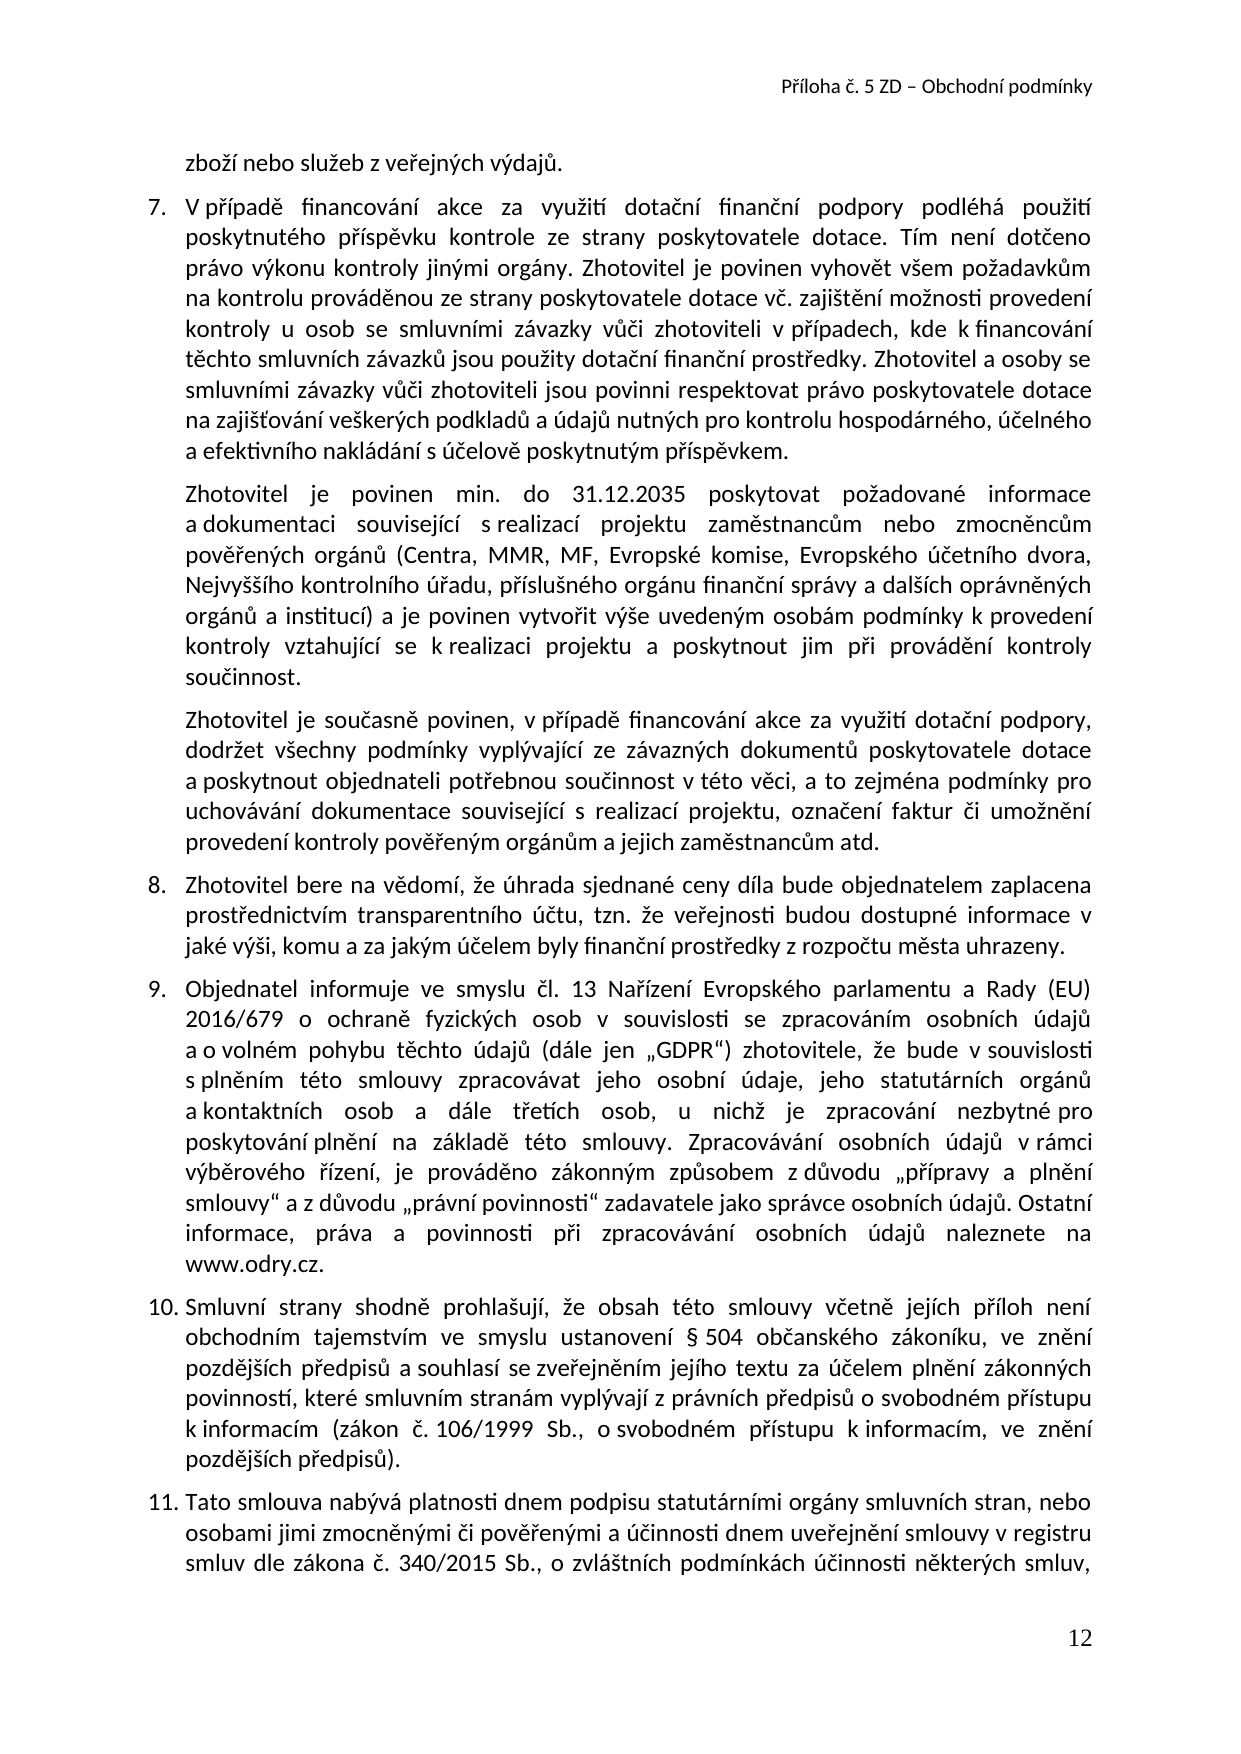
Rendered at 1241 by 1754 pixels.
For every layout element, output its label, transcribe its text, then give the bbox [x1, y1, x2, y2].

list Smluvní strany shodně prohlašují, že obsah této smlouvy včetně jejích příloh není obchodním tajemstvím ve smyslu ustanovení § 504 občanského zákoníku, ve znění pozdějších předpisů a souhlasí se zveřejněním jejího textu za účelem plnění zákonných povinností, které smluvním stranám vyplývají z právních předpisů o svobodném přístupu k informacím (zákon č. 106/1999 Sb., o svobodném přístupu k informacím, ve znění pozdějších předpisů). [148, 1291, 1093, 1474]
list V případě financování akce za využití dotační finanční podpory podléhá použití poskytnutého příspěvku kontrole ze strany poskytovatele dotace. Tím není dotčeno právo výkonu kontroly jinými orgány. Zhotovitel je povinen vyhovět všem požadavkům na kontrolu prováděnou ze strany poskytovatele dotace vč. zajištění možnosti provedení kontroly u osob se smluvními závazky vůči zhotoviteli v případech, kde k financování těchto smluvních závazků jsou použity dotační finanční prostředky. Zhotovitel a osoby se smluvními závazky vůči zhotoviteli jsou povinni respektovat právo poskytovatele dotace na zajišťování veškerých podkladů a údajů nutných pro kontrolu hospodárného, účelného a efektivního nakládání s účelově poskytnutým příspěvkem. [148, 191, 1093, 465]
list Objednatel informuje ve smyslu čl. 13 Nařízení Evropského parlamentu a Rady (EU) 2016/679 o ochraně fyzických osob v souvislosti se zpracováním osobních údajů a o volném pohybu těchto údajů (dále jen „GDPR“) zhotovitele, že bude v souvislosti s plněním této smlouvy zpracovávat jeho osobní údaje, jeho statutárních orgánů a kontaktních osob a dále třetích osob, u nichž je zpracování nezbytné pro poskytování plnění na základě této smlouvy. Zpracovávání osobních údajů v rámci výběrového řízení, je prováděno zákonným způsobem z důvodu „přípravy a plnění smlouvy“ a z důvodu „právní povinnosti“ zadavatele jako správce osobních údajů. Ostatní informace, práva a povinnosti při zpracovávání osobních údajů naleznete na www.odry.cz. [148, 973, 1093, 1278]
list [148, 148, 1093, 178]
text Zhotovitel je povinen min. do 31.12.2035 poskytovat požadované informace a dokumentaci související s realizací projektu zaměstnancům nebo zmocněncům pověřených orgánů (Centra, MMR, MF, Evropské komise, Evropského účetního dvora, Nejvyššího kontrolního úřadu, příslušného orgánu finanční správy a dalších oprávněných orgánů a institucí) a je povinen vytvořit výše uvedeným osobám podmínky k provedení kontroly vztahující se k realizaci projektu a poskytnout jim při provádění kontroly součinnost. [185, 478, 1093, 691]
list Zhotovitel bere na vědomí, že úhrada sjednané ceny díla bude objednatelem zaplacena prostřednictvím transparentního účtu, tzn. že veřejnosti budou dostupné informace v jaké výši, komu a za jakým účelem byly finanční prostředky z rozpočtu města uhrazeny. [148, 869, 1093, 961]
text Zhotovitel je současně povinen, v případě financování akce za využití dotační podpory, dodržet všechny podmínky vyplývající ze závazných dokumentů poskytovatele dotace a poskytnout objednateli potřebnou součinnost v této věci, a to zejména podmínky pro uchovávání dokumentace související s realizací projektu, označení faktur či umožnění provedení kontroly pověřeným orgánům a jejich zaměstnancům atd. [185, 704, 1093, 857]
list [148, 1486, 1093, 1578]
